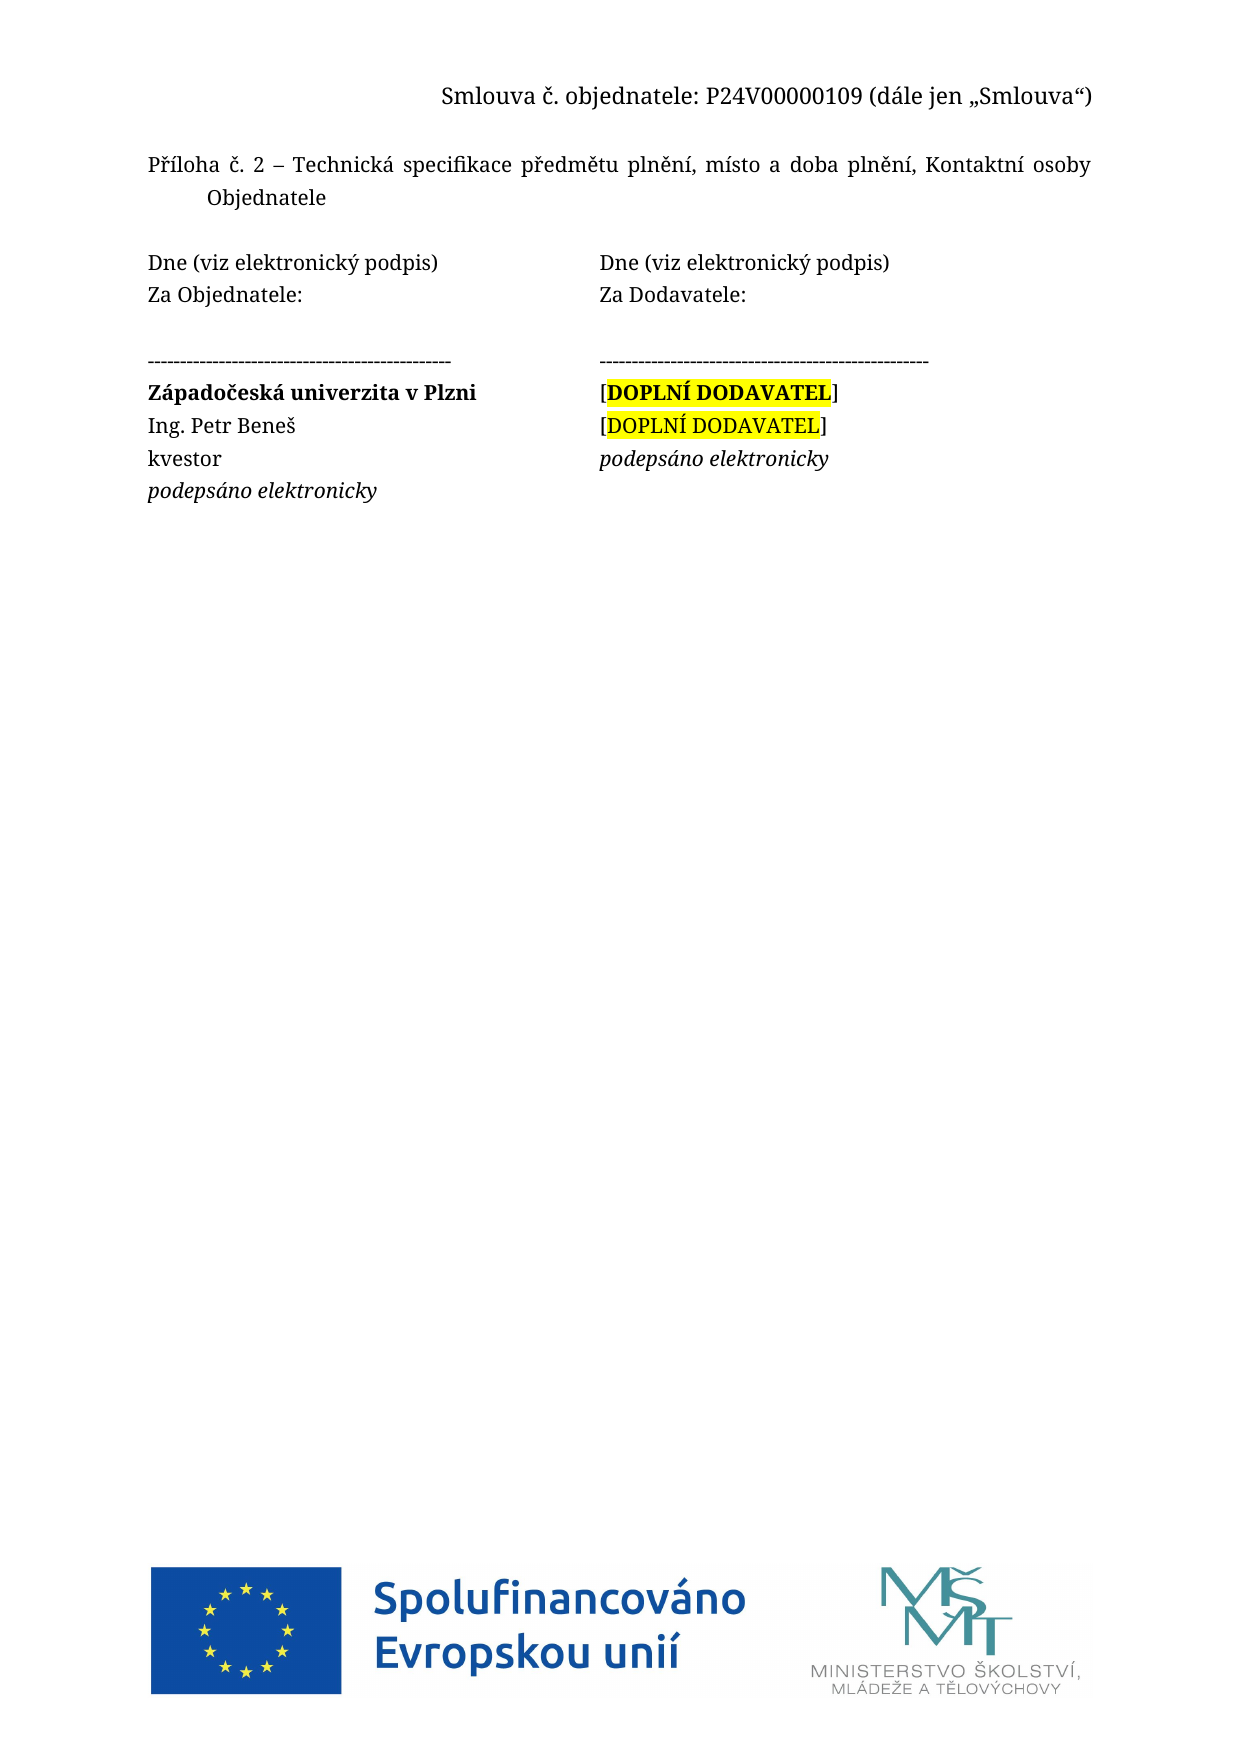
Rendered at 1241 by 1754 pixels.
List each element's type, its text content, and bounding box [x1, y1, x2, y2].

picture [147, 1563, 1093, 1698]
table_header Dne (viz elektronický podpis) Za Dodavatele: --------------------------------------------------- [DOPLNÍ DODAVATEL] [DOPLNÍ DODAVATEL] podepsáno elektronicky [588, 248, 1040, 508]
text Příloha č. 2 – Technická specifikace předmětu plnění, místo a doba plnění, Kontaktní osoby Objednatele [148, 150, 1093, 211]
table_header Dne (viz elektronický podpis) Za Objednatele: ----------------------------------------------- Západočeská univerzita v Plzni Ing. Petr Beneš kvestor podepsáno elektronicky [136, 248, 588, 508]
